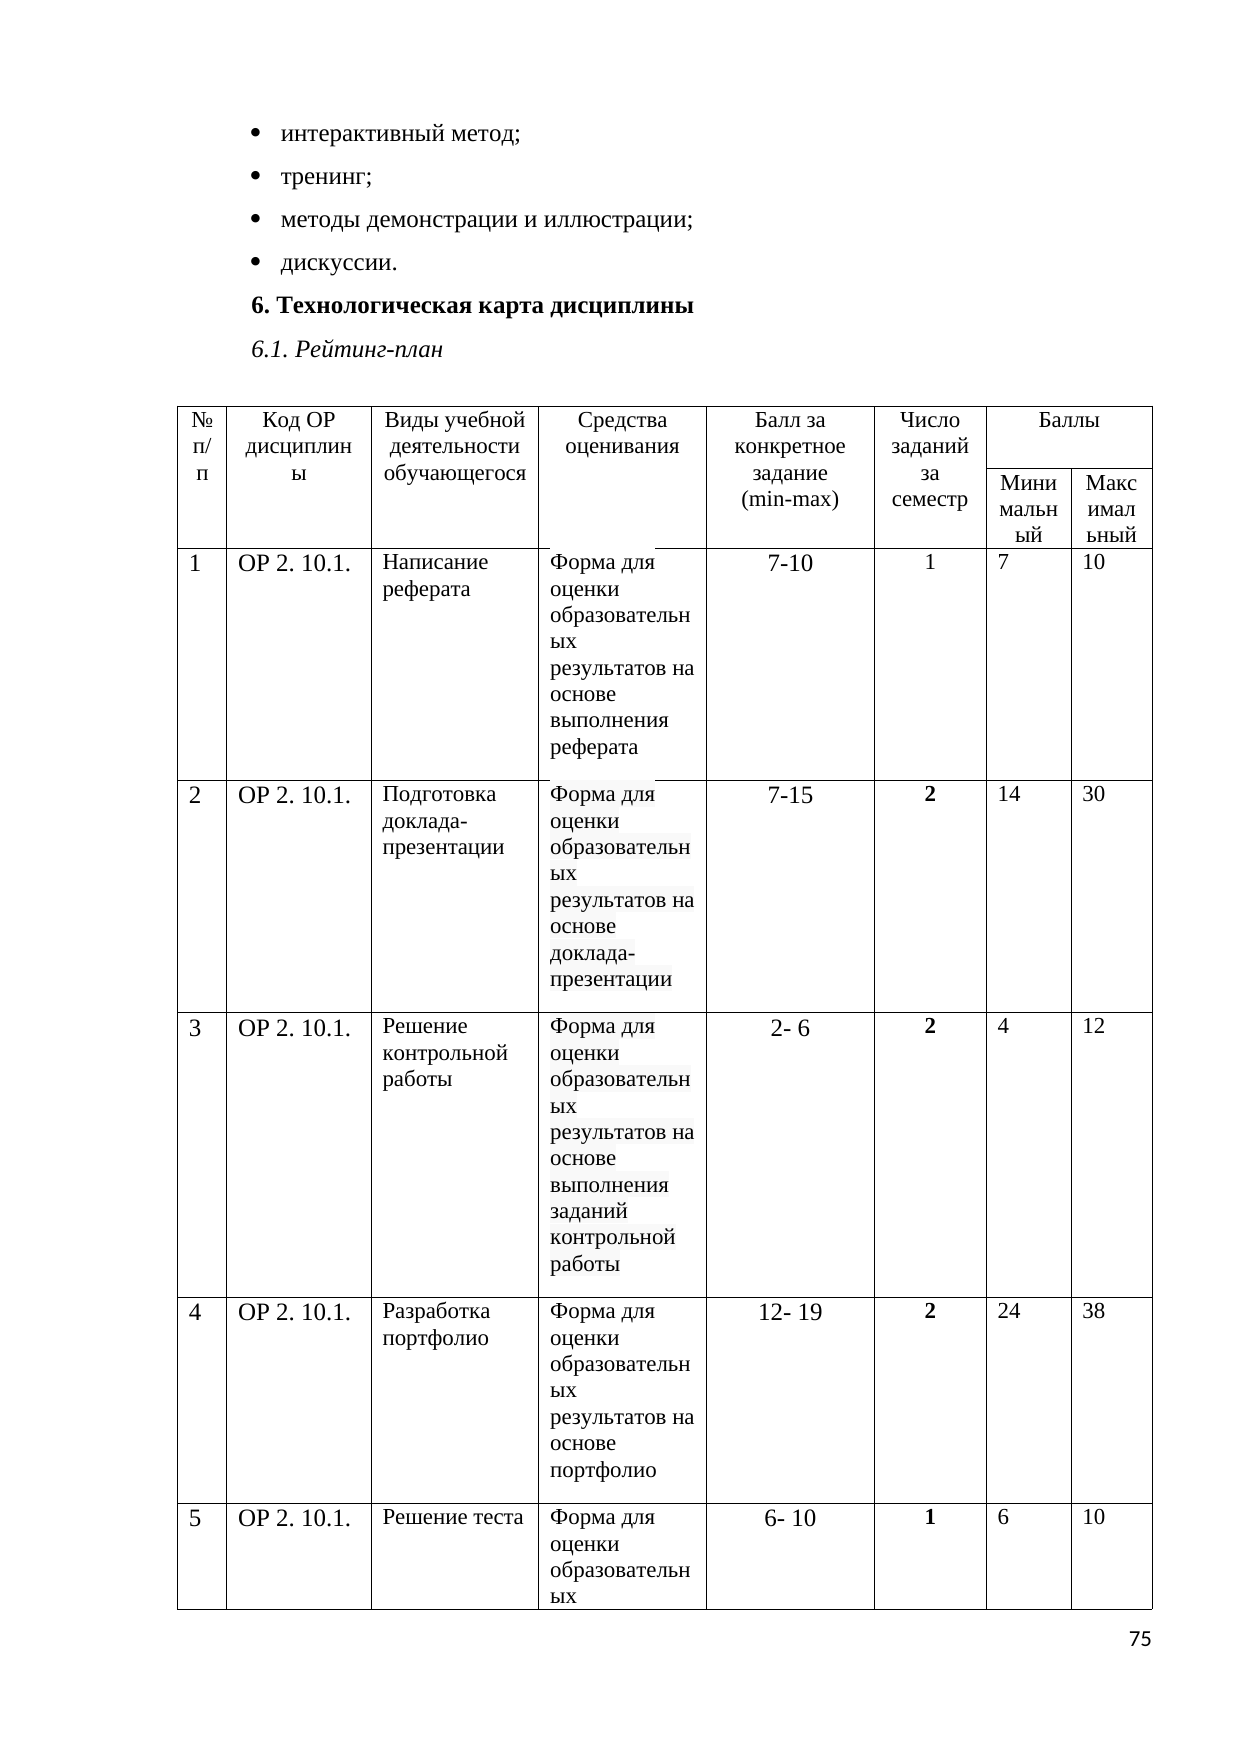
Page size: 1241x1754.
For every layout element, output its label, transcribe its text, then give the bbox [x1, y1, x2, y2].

text 6.1. Рейтинг-план [177, 334, 1152, 362]
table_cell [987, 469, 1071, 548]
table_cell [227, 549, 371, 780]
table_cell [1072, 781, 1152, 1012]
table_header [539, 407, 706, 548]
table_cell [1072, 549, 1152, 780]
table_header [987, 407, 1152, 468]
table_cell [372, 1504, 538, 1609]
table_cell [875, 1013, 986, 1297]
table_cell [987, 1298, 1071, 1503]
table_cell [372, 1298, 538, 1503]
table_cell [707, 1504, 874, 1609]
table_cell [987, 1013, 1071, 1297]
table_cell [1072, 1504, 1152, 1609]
text 6. Технологическая карта дисциплины [177, 291, 1152, 319]
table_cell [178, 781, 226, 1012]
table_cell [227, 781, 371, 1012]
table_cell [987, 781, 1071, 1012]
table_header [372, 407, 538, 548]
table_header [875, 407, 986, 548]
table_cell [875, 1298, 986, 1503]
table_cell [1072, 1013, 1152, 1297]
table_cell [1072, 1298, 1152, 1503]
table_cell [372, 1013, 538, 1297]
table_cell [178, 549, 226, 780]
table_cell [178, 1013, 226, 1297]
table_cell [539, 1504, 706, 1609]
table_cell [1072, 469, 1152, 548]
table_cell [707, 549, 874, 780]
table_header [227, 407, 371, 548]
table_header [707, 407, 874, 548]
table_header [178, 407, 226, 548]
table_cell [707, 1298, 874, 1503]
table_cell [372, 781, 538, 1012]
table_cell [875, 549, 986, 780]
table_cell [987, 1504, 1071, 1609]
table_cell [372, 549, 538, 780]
list методы демонстрации и иллюстрации; [177, 204, 1152, 233]
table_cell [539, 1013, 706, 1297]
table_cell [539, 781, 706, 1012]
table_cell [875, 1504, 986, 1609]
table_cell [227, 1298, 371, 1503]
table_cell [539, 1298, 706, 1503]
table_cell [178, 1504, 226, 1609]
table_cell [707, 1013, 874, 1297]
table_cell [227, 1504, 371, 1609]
list дискуссии. [177, 247, 1152, 276]
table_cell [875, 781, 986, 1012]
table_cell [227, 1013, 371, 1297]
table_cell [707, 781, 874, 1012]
list тренинг; [177, 161, 1152, 190]
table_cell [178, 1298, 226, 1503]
list интерактивный метод; [177, 118, 1152, 147]
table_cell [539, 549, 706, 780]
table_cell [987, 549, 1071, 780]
